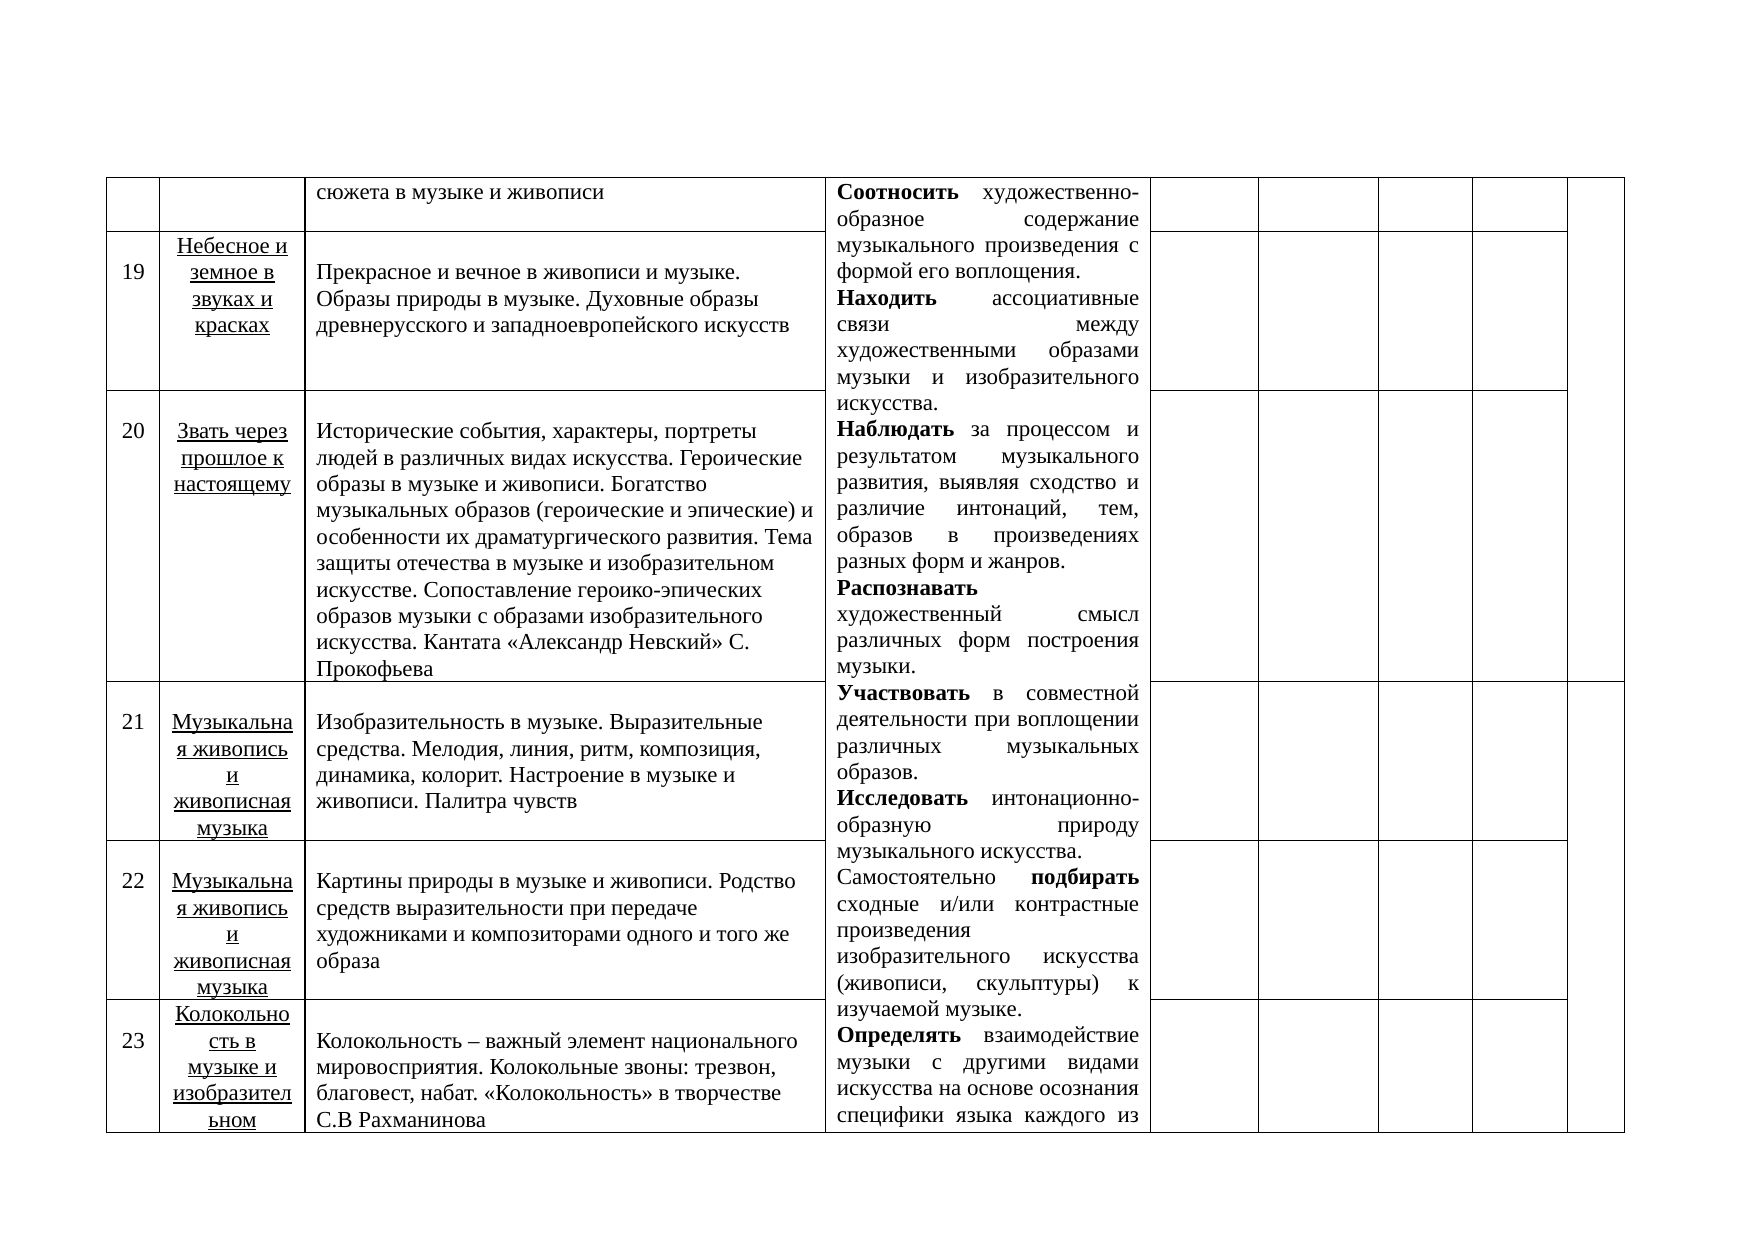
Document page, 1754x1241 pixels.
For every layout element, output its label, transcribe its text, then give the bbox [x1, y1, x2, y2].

table_cell [1259, 1000, 1378, 1132]
table_cell 20 [107, 391, 159, 681]
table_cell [160, 1000, 304, 1132]
table_cell [1379, 178, 1472, 231]
table_cell Картины природы в музыке и живописи. Родство средств выразительности при передаче художниками и композиторами одного и того же образа [306, 841, 825, 999]
table_cell 22 [107, 841, 159, 999]
table_cell Прекрасное и вечное в живописи и музыке. Образы природы в музыке. Духовные образы древнерусского и западноевропейского искусств [306, 232, 825, 390]
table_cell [160, 178, 304, 231]
table_cell [1259, 682, 1378, 840]
table_cell [1473, 841, 1567, 999]
table_cell [1151, 178, 1258, 231]
table_cell [1379, 232, 1472, 390]
table_cell 23 [107, 1000, 159, 1132]
table_cell [1473, 682, 1567, 840]
table_cell Музыкальная живопись и живописная музыка [160, 682, 304, 840]
table_cell Небесное и земное в звуках и красках [160, 232, 304, 390]
table_cell [1259, 841, 1378, 999]
table_cell Звать через прошлое к настоящему [160, 391, 304, 681]
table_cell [306, 178, 825, 231]
table_cell 19 [107, 232, 159, 390]
table_cell [1379, 841, 1472, 999]
table_cell [1259, 232, 1378, 390]
table_cell [1568, 682, 1624, 1132]
table_cell [1473, 232, 1567, 390]
table_cell [1473, 178, 1567, 231]
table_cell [826, 178, 1150, 1132]
table_cell [1259, 391, 1378, 681]
table_cell [1151, 682, 1258, 840]
table_cell Исторические события, характеры, портреты людей в различных видах искусства. Героические образы в музыке и живописи. Богатство музыкальных образов (героические и эпические) и особенности их драматургического развития. Тема защиты отечества в музыке и изобразительном искусстве. Сопоставление героико-эпических образов музыки с образами изобразительного искусства. Кантата «Александр Невский» С. Прокофьева [306, 391, 825, 681]
table_cell [1151, 841, 1258, 999]
table_cell 18 [107, 178, 159, 231]
table_cell [1259, 178, 1378, 231]
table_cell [306, 1000, 825, 1132]
table_cell 21 [107, 682, 159, 840]
table_cell [1379, 391, 1472, 681]
table_cell [1568, 178, 1624, 681]
table_cell [1473, 391, 1567, 681]
table_cell [1151, 232, 1258, 390]
table_cell [1151, 1000, 1258, 1132]
table_cell Изобразительность в музыке. Выразительные средства. Мелодия, линия, ритм, композиция, динамика, колорит. Настроение в музыке и живописи. Палитра чувств [306, 682, 825, 840]
table_cell [1473, 1000, 1567, 1132]
table_cell [1379, 682, 1472, 840]
table_cell [1379, 1000, 1472, 1132]
table_cell Музыкальная живопись и живописная музыка [160, 841, 304, 999]
table_cell [1151, 391, 1258, 681]
